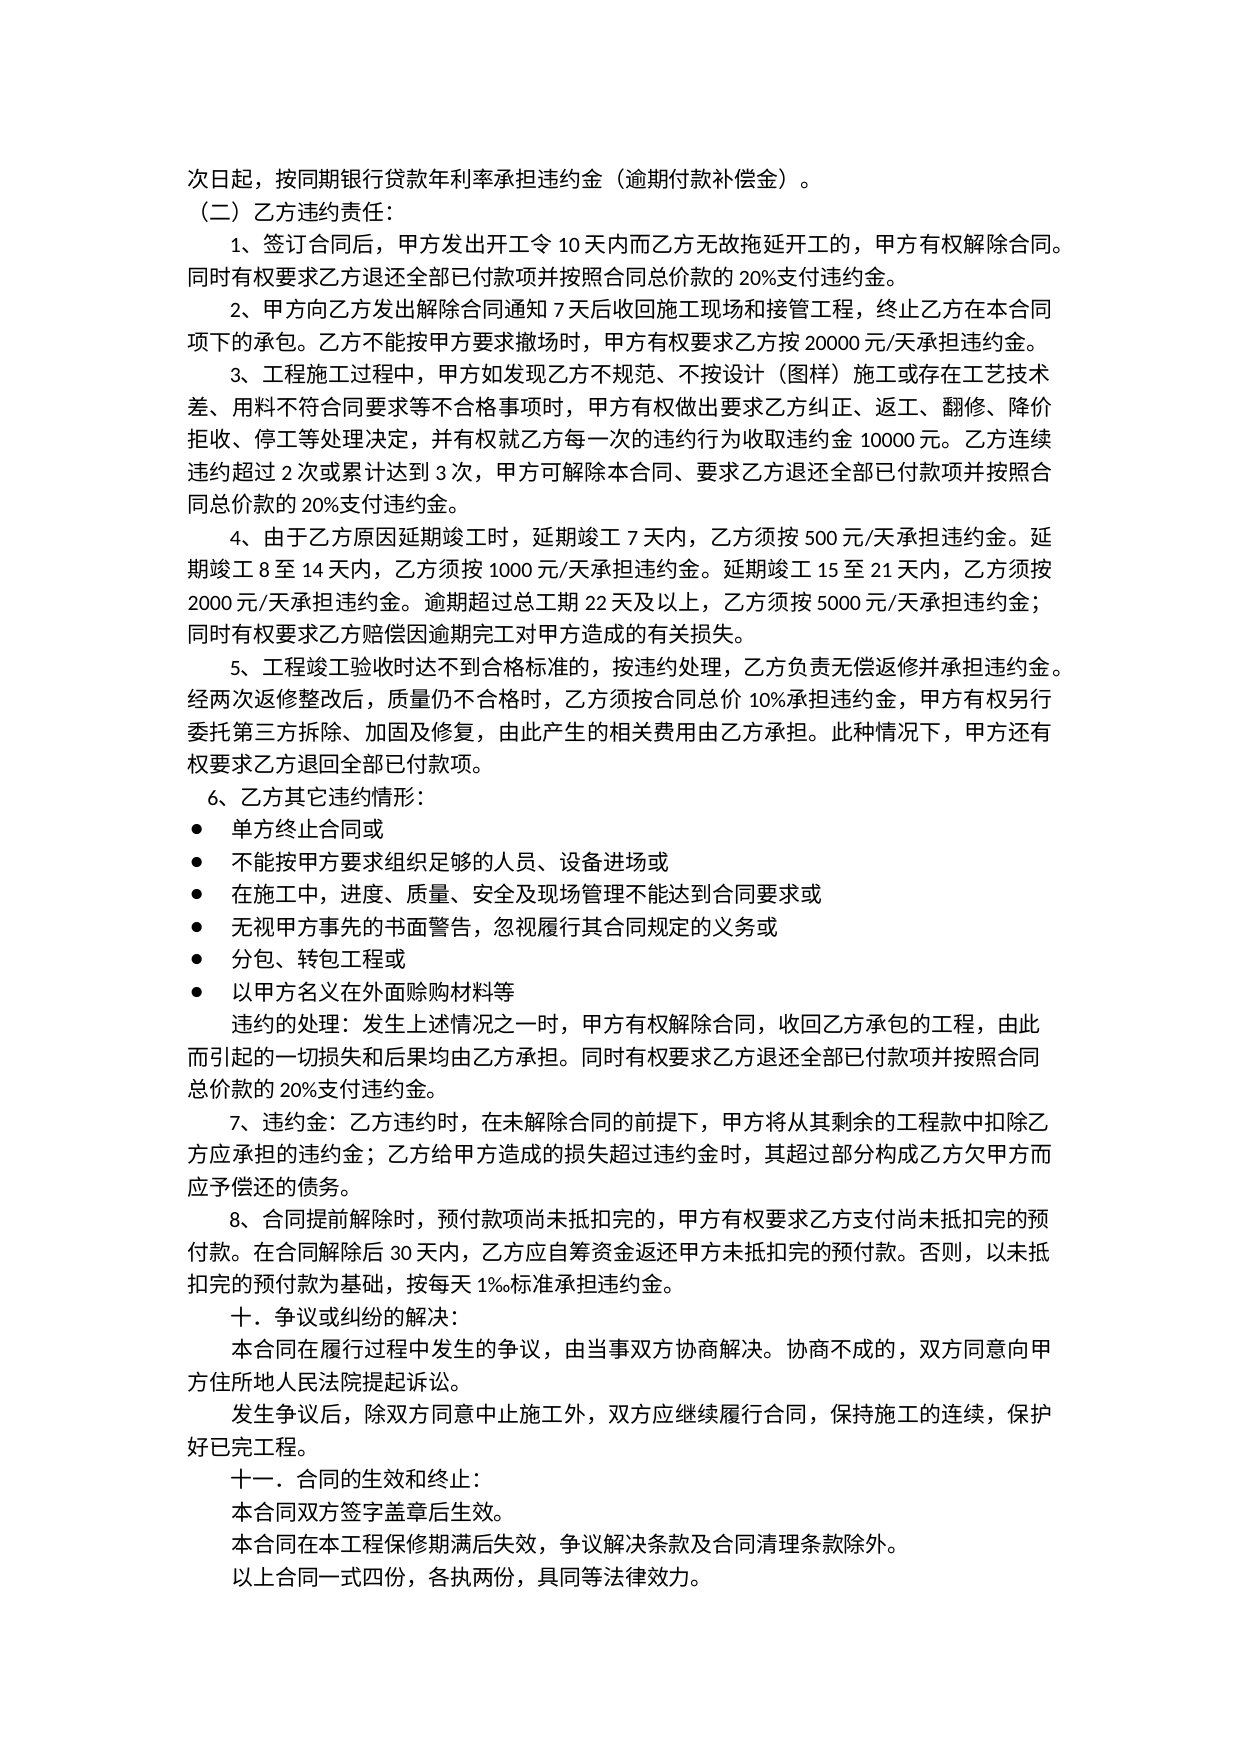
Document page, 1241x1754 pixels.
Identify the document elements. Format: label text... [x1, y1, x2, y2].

text 1、签订合同后，甲方发出开工令10天内而乙方无故拖延开工的，甲方有权解除合同。同时有权要求乙方退还全部已付款项并按照合同总价款的20%支付违约金。 [187, 227, 1053, 292]
text 4、由于乙方原因延期竣工时，延期竣工7天内，乙方须按500元/天承担违约金。延期竣工8至14天内，乙方须按1000元/天承担违约金。延期竣工15至21天内，乙方须按2000元/天承担违约金。逾期超过总工期22天及以上，乙方须按5000元/天承担违约金；同时有权要求乙方赔偿因逾期完工对甲方造成的有关损失。 [187, 519, 1053, 649]
list 在施工中，进度、质量、安全及现场管理不能达到合同要求或 [187, 877, 1053, 909]
text 本合同双方签字盖章后生效。 [187, 1494, 1053, 1527]
text 2、甲方向乙方发出解除合同通知7天后收回施工现场和接管工程，终止乙方在本合同项下的承包。乙方不能按甲方要求撤场时，甲方有权要求乙方按20000元/天承担违约金。 [187, 292, 1053, 357]
text 本合同在履行过程中发生的争议，由当事双方协商解决。协商不成的，双方同意向甲方住所地人民法院提起诉讼。 [187, 1332, 1053, 1397]
text （二）乙方违约责任： [187, 194, 1053, 227]
list 不能按甲方要求组织足够的人员、设备进场或 [187, 844, 1053, 877]
text 8、合同提前解除时，预付款项尚未抵扣完的，甲方有权要求乙方支付尚未抵扣完的预付款。在合同解除后30天内，乙方应自筹资金返还甲方未抵扣完的预付款。否则，以未抵扣完的预付款为基础，按每天1‰标准承担违约金。 [187, 1202, 1053, 1299]
list 分包、转包工程或 [187, 942, 1053, 974]
text 5、工程竣工验收时达不到合格标准的，按违约处理，乙方负责无偿返修并承担违约金。经两次返修整改后，质量仍不合格时，乙方须按合同总价10%承担违约金，甲方有权另行委托第三方拆除、加固及修复，由此产生的相关费用由乙方承担。此种情况下，甲方还有权要求乙方退回全部已付款项。 [187, 649, 1053, 779]
text 本合同在本工程保修期满后失效，争议解决条款及合同清理条款除外。 [187, 1527, 1053, 1559]
list 以甲方名义在外面赊购材料等 [187, 974, 1053, 1007]
text 6、乙方其它违约情形： [187, 779, 1053, 812]
text 以上合同一式四份，各执两份，具同等法律效力。 [187, 1559, 1053, 1592]
text 发生争议后，除双方同意中止施工外，双方应继续履行合同，保持施工的连续，保护好已完工程。 [187, 1397, 1053, 1462]
list 无视甲方事先的书面警告，忽视履行其合同规定的义务或 [187, 909, 1053, 942]
list 单方终止合同或 [187, 812, 1053, 844]
text 违约的处理：发生上述情况之一时，甲方有权解除合同，收回乙方承包的工程，由此而引起的一切损失和后果均由乙方承担。同时有权要求乙方退还全部已付款项并按照合同总价款的20%支付违约金。 [187, 1007, 1053, 1104]
text 十．争议或纠纷的解决： [187, 1299, 1053, 1332]
text 7、违约金：乙方违约时，在未解除合同的前提下，甲方将从其剩余的工程款中扣除乙方应承担的违约金；乙方给甲方造成的损失超过违约金时，其超过部分构成乙方欠甲方而应予偿还的债务。 [187, 1104, 1053, 1202]
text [187, 162, 1053, 194]
text 3、工程施工过程中，甲方如发现乙方不规范、不按设计（图样）施工或存在工艺技术差、用料不符合同要求等不合格事项时，甲方有权做出要求乙方纠正、返工、翻修、降价、拒收、停工等处理决定，并有权就乙方每一次的违约行为收取违约金10000元。乙方连续违约超过2次或累计达到3次，甲方可解除本合同、要求乙方退还全部已付款项并按照合同总价款的20%支付违约金。 [187, 357, 1053, 519]
text 十一．合同的生效和终止： [187, 1462, 1053, 1494]
